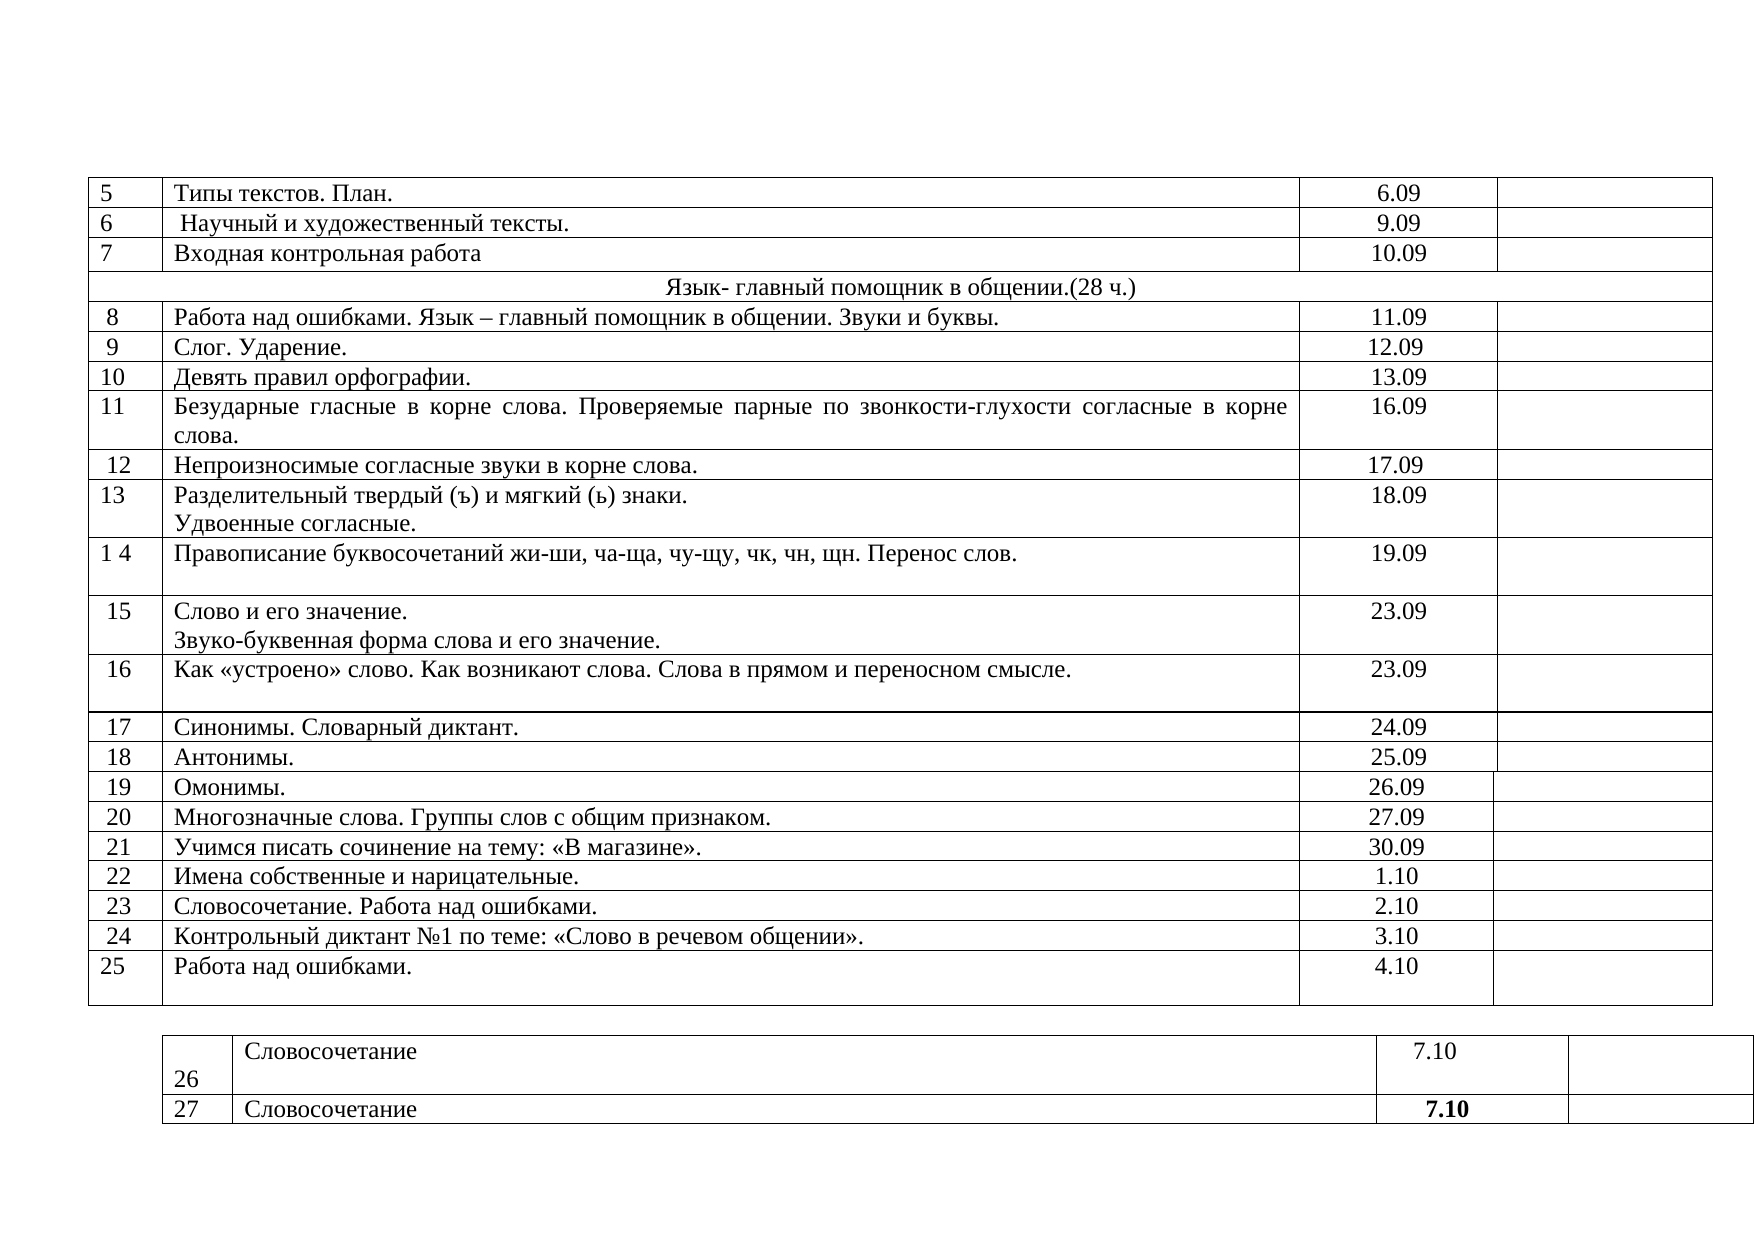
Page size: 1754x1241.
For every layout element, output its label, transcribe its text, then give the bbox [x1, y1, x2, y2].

table_cell Словосочетание. Работа над ошибками. [163, 891, 1299, 920]
table_cell 25 [89, 951, 162, 1005]
table_cell [1498, 538, 1712, 595]
table_cell [1498, 742, 1712, 771]
table_cell 23.09 [1300, 596, 1497, 653]
table_cell [1494, 832, 1712, 860]
table_cell [1494, 921, 1712, 950]
table_cell 20 [89, 802, 162, 831]
table_cell 2.10 [1300, 891, 1493, 920]
table_cell [1494, 772, 1712, 801]
table_cell [1498, 302, 1712, 331]
table_cell Работа над ошибками. Язык – главный помощник в общении. Звуки и буквы. [163, 302, 1299, 331]
table_cell 10.09 [1300, 238, 1497, 271]
table_cell 6 [89, 208, 162, 237]
table_cell Антонимы. [163, 742, 1299, 771]
table_cell 17.09 [1300, 450, 1497, 479]
table_cell [1498, 362, 1712, 390]
table_cell 26.09 [1300, 772, 1493, 801]
table_cell 25.09 [1300, 742, 1497, 771]
table_cell [1498, 480, 1712, 537]
table_cell Научный и художественный тексты. [163, 208, 1299, 237]
table_cell 19 [89, 772, 162, 801]
table_cell 27.09 [1300, 802, 1493, 831]
table_header 26 [163, 1036, 232, 1093]
table_cell Слог. Ударение. [163, 332, 1299, 361]
table_cell 13 [89, 480, 162, 537]
table_cell [1494, 951, 1712, 1005]
table_cell 10 [89, 362, 162, 390]
table_cell 12.09 [1300, 332, 1497, 361]
table_cell Многозначные слова. Группы слов с общим признаком. [163, 802, 1299, 831]
table_cell [1494, 802, 1712, 831]
table_cell 1.10 [1300, 861, 1493, 890]
table_header 7.10 [1377, 1036, 1568, 1093]
table_cell [1498, 391, 1712, 449]
table_cell Работа над ошибками. [163, 951, 1299, 1005]
table_cell 11 [89, 391, 162, 449]
table_cell Входная контрольная работа [163, 238, 1299, 271]
table_cell 1 4 [89, 538, 162, 595]
table_cell [1498, 655, 1712, 711]
table_cell 3.10 [1300, 921, 1493, 950]
table_cell 18 [89, 742, 162, 771]
table_cell [1498, 238, 1712, 271]
table_header Словосочетание [233, 1036, 1376, 1093]
table_cell 16 [89, 655, 162, 711]
table_cell Язык- главный помощник в общении.(28 ч.) [89, 272, 1712, 301]
table_cell 21 [89, 832, 162, 860]
table_cell 22 [89, 861, 162, 890]
table_cell 8 [89, 302, 162, 331]
table_cell [1498, 596, 1712, 653]
table_cell 9.09 [1300, 208, 1497, 237]
table_cell 23.09 [1300, 655, 1497, 711]
table_cell Правописание буквосочетаний жи-ши, ча-ща, чу-щу, чк, чн, щн. Перенос слов. [163, 538, 1299, 595]
table_cell [1498, 208, 1712, 237]
table_cell 30.09 [1300, 832, 1493, 860]
table_cell Непроизносимые согласные звуки в корне слова. [163, 450, 1299, 479]
table_cell 13.09 [1300, 362, 1497, 390]
table_cell 12 [89, 450, 162, 479]
table_cell 6.09 [1300, 178, 1497, 207]
table_cell Словосочетание [233, 1095, 1376, 1123]
table_cell 19.09 [1300, 538, 1497, 595]
table_cell Разделительный твердый (ъ) и мягкий (ь) знаки. Удвоенные согласные. [163, 480, 1299, 537]
table_cell 16.09 [1300, 391, 1497, 449]
table_cell [1498, 332, 1712, 361]
table_cell 4.10 [1300, 951, 1493, 1005]
table_cell 18.09 [1300, 480, 1497, 537]
table_cell Как «устроено» слово. Как возникают слова. Слова в прямом и переносном смысле. [163, 655, 1299, 711]
table_cell Имена собственные и нарицательные. [163, 861, 1299, 890]
table_cell 15 [89, 596, 162, 653]
table_cell Контрольный диктант №1 по теме: «Слово в речевом общении». [163, 921, 1299, 950]
table_cell Безударные гласные в корне слова. Проверяемые парные по звонкости-глухости согласные в корне слова. [163, 391, 1299, 449]
table_cell Девять правил орфографии. [163, 362, 1299, 390]
table_cell Омонимы. [163, 772, 1299, 801]
table_cell Учимся писать сочинение на тему: «В магазине». [163, 832, 1299, 860]
table_cell 5 [89, 178, 162, 207]
table_cell 7.10 [1377, 1095, 1568, 1123]
table_cell 9 [89, 332, 162, 361]
table_cell Типы текстов. План. [163, 178, 1299, 207]
table_cell 24 [89, 921, 162, 950]
table_cell 24.09 [1300, 713, 1497, 741]
table_cell 23 [89, 891, 162, 920]
table_cell [1498, 713, 1712, 741]
table_cell 11.09 [1300, 302, 1497, 331]
table_cell [1498, 450, 1712, 479]
table_cell Синонимы. Словарный диктант. [163, 713, 1299, 741]
table_cell 7 [89, 238, 162, 271]
table_cell [1569, 1095, 1753, 1123]
table_header [1569, 1036, 1753, 1093]
table_cell [1494, 861, 1712, 890]
table_cell Слово и его значение. Звуко-буквенная форма слова и его значение. [163, 596, 1299, 653]
table_cell 27 [163, 1095, 232, 1123]
table_cell [1494, 891, 1712, 920]
table_cell [1498, 178, 1712, 207]
table_cell 17 [89, 713, 162, 741]
